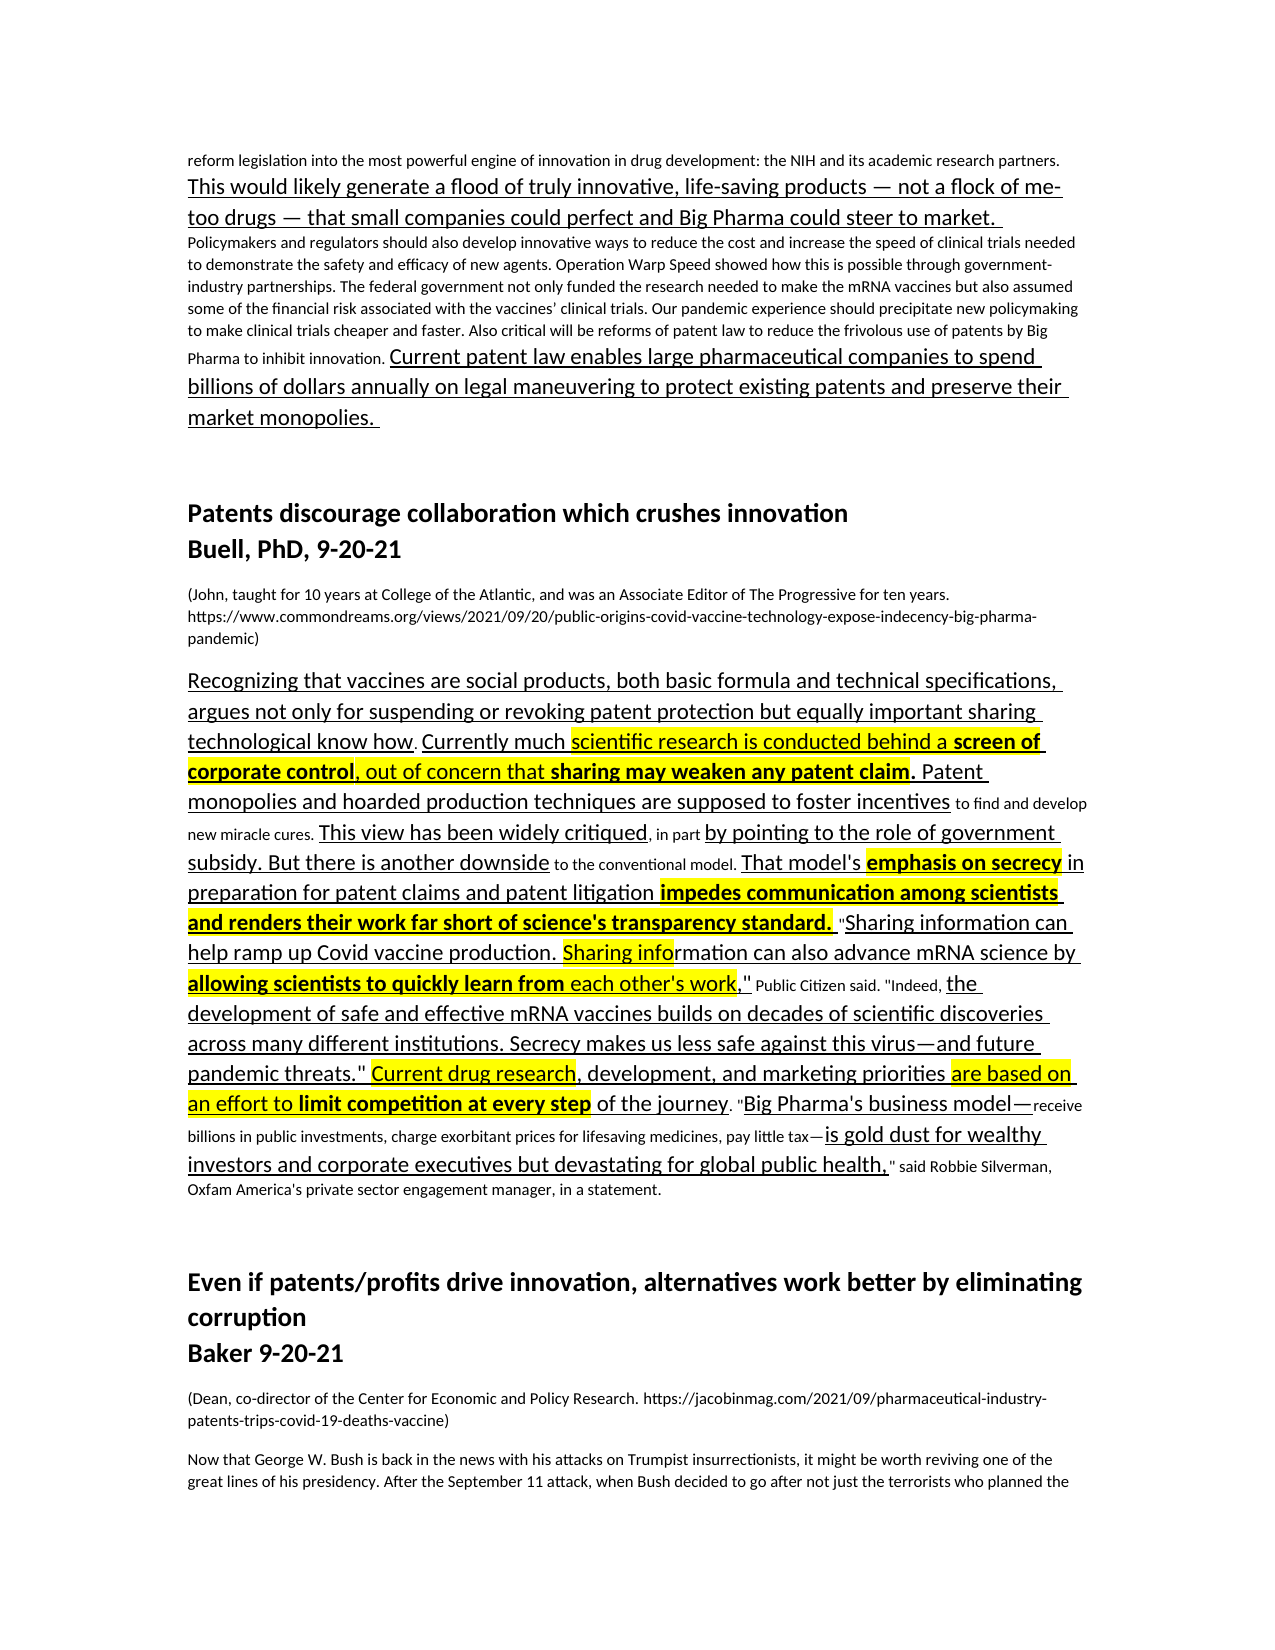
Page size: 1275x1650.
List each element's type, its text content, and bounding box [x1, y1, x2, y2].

text Buell, PhD, 9-20-21 [187, 532, 1087, 565]
text (Dean, co-director of the Center for Economic and Policy Research. https://jacobinmag.com/2021/09/pharmaceutical-industry-patents-trips-covid-19-deaths-vaccine) [187, 1388, 1087, 1431]
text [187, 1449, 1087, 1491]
text Recognizing that vaccines are social products, both basic formula and technical specifications, argues not only for suspending or revoking patent protection but equally important sharing technological know how. Currently much scientific research is conducted behind a screen of corporate control, out of concern that sharing may weaken any patent claim. Patent monopolies and hoarded production techniques are supposed to foster incentives to find and develop new miracle cures. This view has been widely critiqued, in part by pointing to the role of government subsidy. But there is another downside to the conventional model. That model's emphasis on secrecy in preparation for patent claims and patent litigation impedes communication among scientists and renders their work far short of science's transparency standard. "Sharing information can help ramp up Covid vaccine production. Sharing information can also advance mRNA science by allowing scientists to quickly learn from each other's work," Public Citizen said. "Indeed, the development of safe and effective mRNA vaccines builds on decades of scientific discoveries across many different institutions. Secrecy makes us less safe against this virus—and future pandemic threats." Current drug research, development, and marketing priorities are based on an effort to limit competition at every step of the journey. "Big Pharma's business model—receive billions in public investments, charge exorbitant prices for lifesaving medicines, pay little tax—is gold dust for wealthy investors and corporate executives but devastating for global public health," said Robbie Silverman, Oxfam America's private sector engagement manager, in a statement. [187, 667, 1087, 1200]
subtitle Patents discourage collaboration which crushes innovation [187, 496, 1087, 529]
text (John, taught for 10 years at College of the Atlantic, and was an Associate Editor of The Progressive for ten years. https://www.commondreams.org/views/2021/09/20/public-origins-covid-vaccine-technology-expose-indecency-big-pharma-pandemic) [187, 584, 1087, 648]
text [187, 150, 1087, 431]
text Baker 9-20-21 [187, 1336, 1087, 1369]
subtitle Even if patents/profits drive innovation, alternatives work better by eliminating corruption [187, 1265, 1087, 1334]
